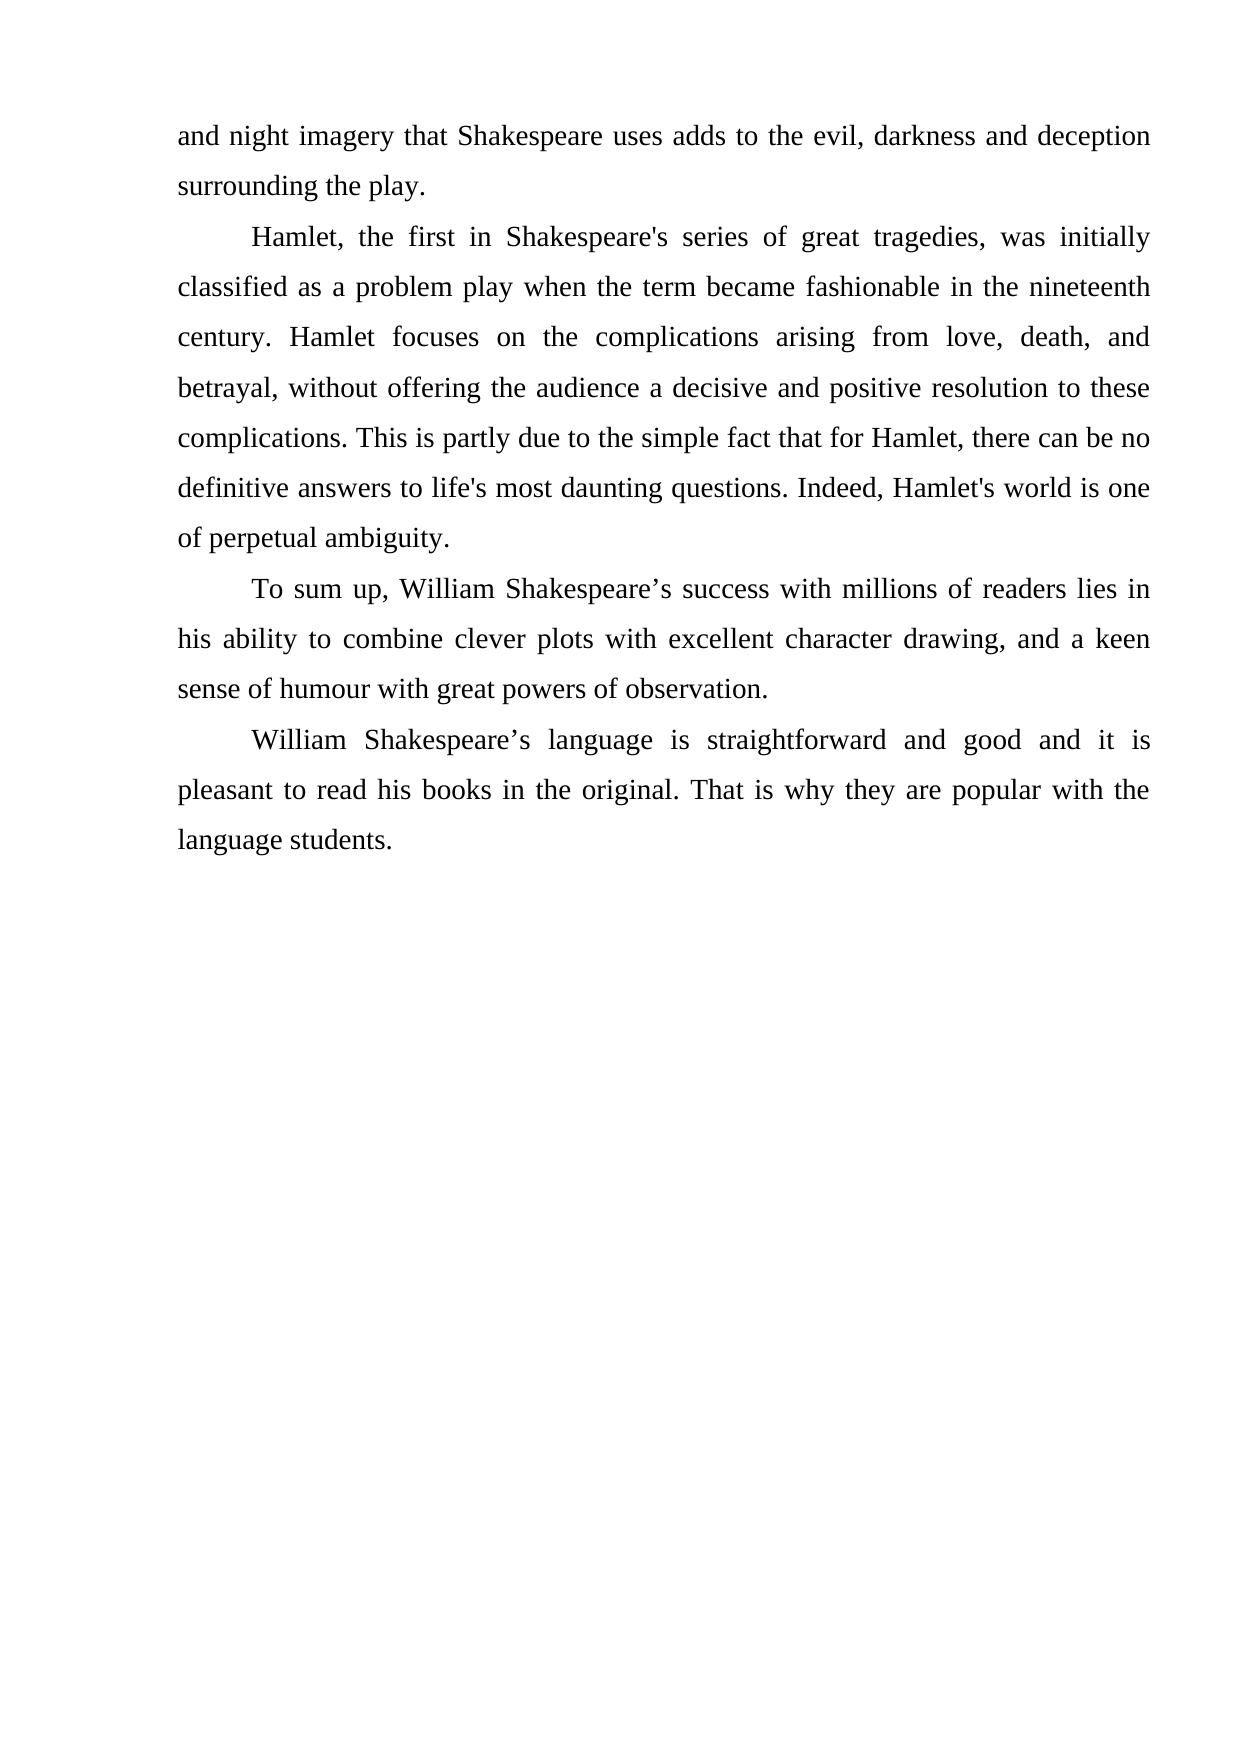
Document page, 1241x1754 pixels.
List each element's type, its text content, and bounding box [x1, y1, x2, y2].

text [177, 118, 1152, 202]
text To sum up, William Shakespeare’s success with millions of readers lies in his ability to combine clever plots with excellent character drawing, and a keen sense of humour with great powers of observation. [177, 571, 1152, 705]
text Hamlet, the first in Shakespeare's series of great tragedies, was initially classified as a problem play when the term became fashionable in the nineteenth century. Hamlet focuses on the complications arising from love, death, and betrayal, without offering the audience a decisive and positive resolution to these complications. This is partly due to the simple fact that for Hamlet, there can be no definitive answers to life's most daunting questions. Indeed, Hamlet's world is one of perpetual ambiguity. [177, 219, 1152, 554]
text William Shakespeare’s language is straightforward and good and it is pleasant to read his books in the original. That is why they are popular with the language students. [177, 722, 1152, 856]
